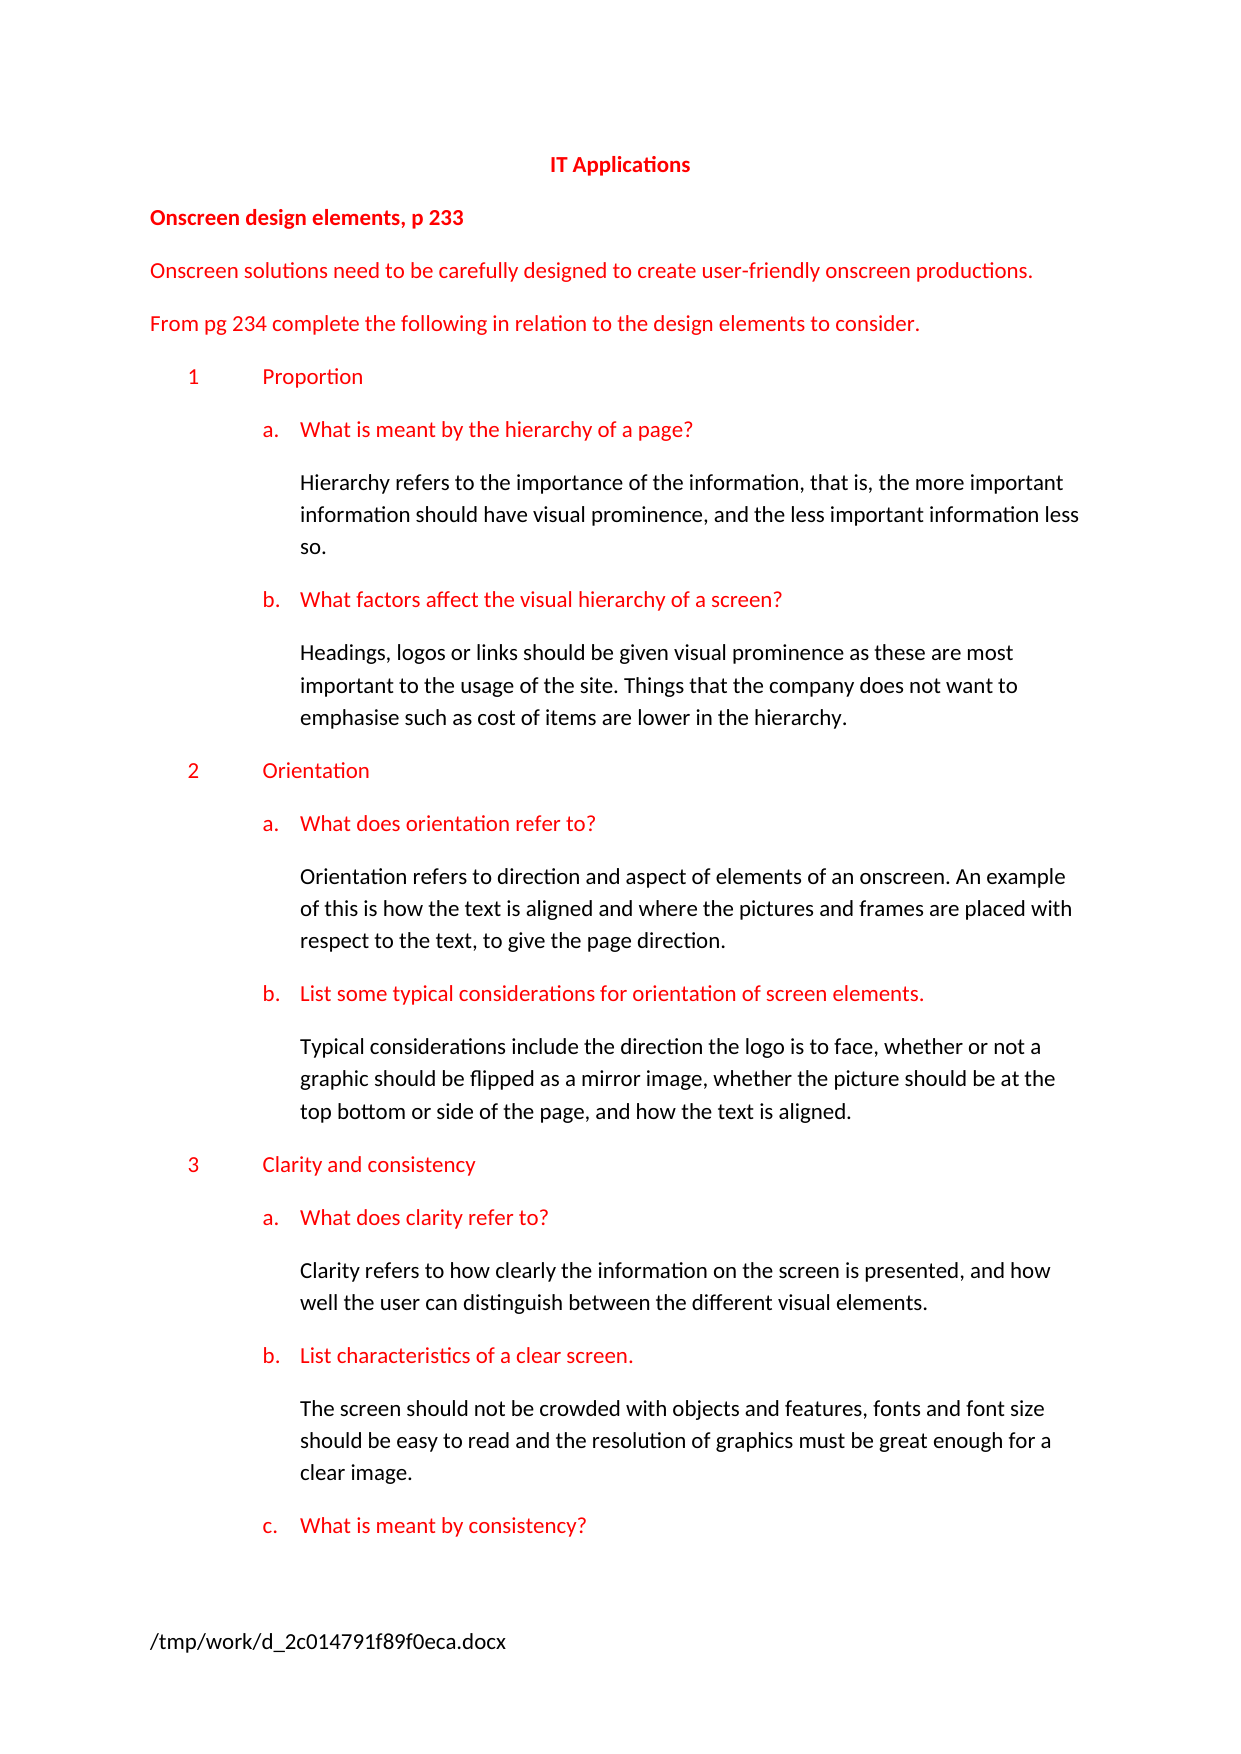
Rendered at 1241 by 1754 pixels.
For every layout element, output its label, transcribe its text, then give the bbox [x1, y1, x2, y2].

text The screen should not be crowded with objects and features, fonts and font size should be easy to read and the resolution of graphics must be great enough for a clear image. [300, 1394, 1090, 1486]
list What is meant by the hierarchy of a page? [262, 415, 1090, 443]
list What does clarity refer to? [262, 1203, 1090, 1231]
text Headings, logos or links should be given visual prominence as these are most important to the usage of the site. Things that the company does not want to emphasise such as cost of items are lower in the hierarchy. [300, 638, 1090, 731]
list From pg 234 complete the following in relation to the design elements to consider. [150, 309, 1090, 337]
list Onscreen solutions need to be carefully designed to create user-friendly onscreen productions. [150, 256, 1090, 284]
list What does orientation refer to? [262, 809, 1090, 837]
list What is meant by consistency? [262, 1511, 1090, 1539]
list Orientation refers to direction and aspect of elements of an onscreen. An example of this is how the text is aligned and where the pictures and frames are placed with respect to the text, to give the page direction. [300, 862, 1090, 954]
list Clarity refers to how clearly the information on the screen is presented, and how well the user can distinguish between the different visual elements. [300, 1256, 1090, 1316]
text IT Applications [150, 150, 1090, 178]
list List some typical considerations for orientation of screen elements. [262, 979, 1090, 1007]
text Typical considerations include the direction the logo is to face, whether or not a graphic should be flipped as a mirror image, whether the picture should be at the top bottom or side of the page, and how the text is aligned. [300, 1032, 1090, 1125]
list What factors affect the visual hierarchy of a screen? [262, 586, 1090, 613]
list Hierarchy refers to the importance of the information, that is, the more important information should have visual prominence, and the less important information less so. [300, 468, 1090, 561]
list Orientation [187, 756, 1090, 784]
list Onscreen design elements, p 233 [150, 203, 1090, 231]
list List characteristics of a clear screen. [262, 1341, 1090, 1369]
list Clarity and consistency [187, 1150, 1090, 1178]
list Proportion [187, 362, 1090, 390]
